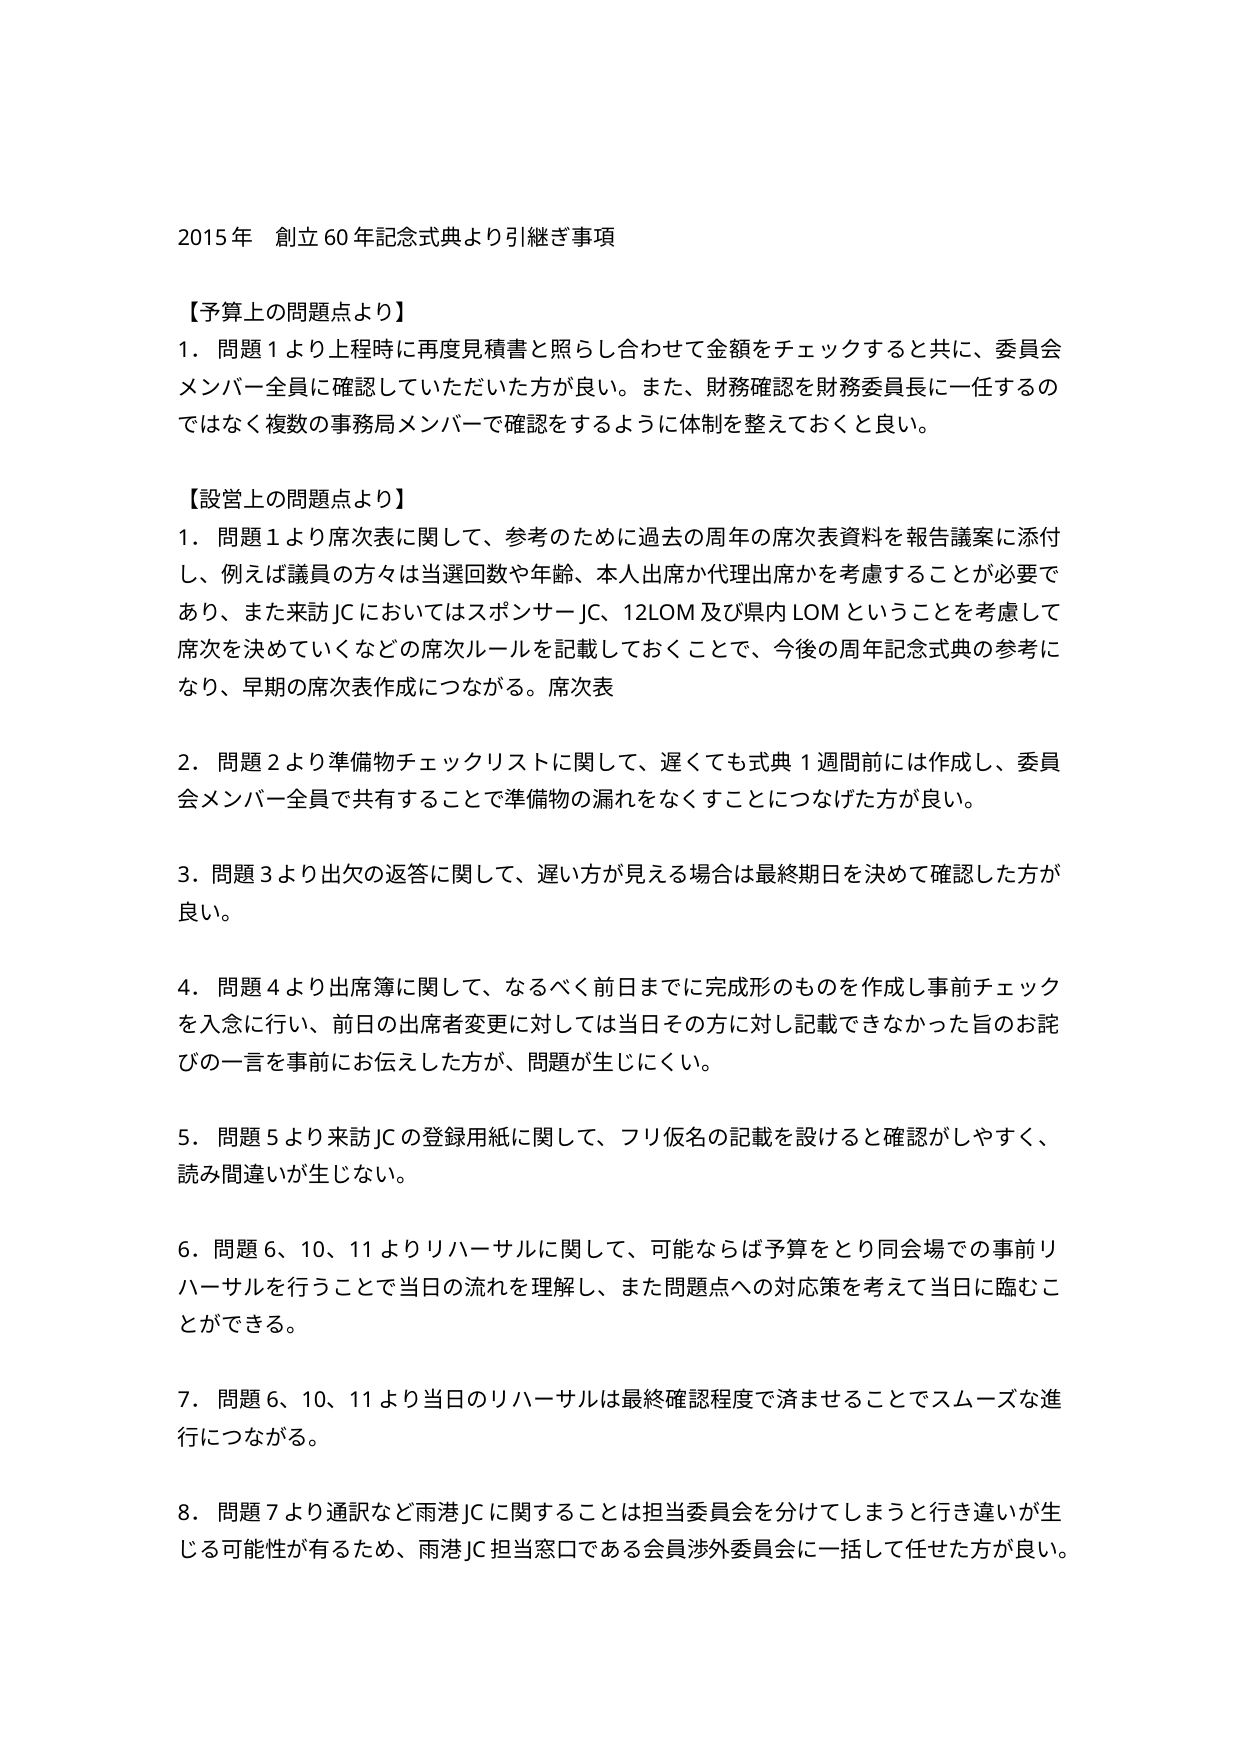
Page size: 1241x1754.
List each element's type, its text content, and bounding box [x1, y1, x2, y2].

text 2． 問題2より準備物チェックリストに関して、遅くても式典1週間前には作成し、委員会メンバー全員で共有することで準備物の漏れをなくすことにつなげた方が良い。 [177, 742, 1063, 817]
text 【予算上の問題点より】 [177, 292, 1063, 329]
text 1． 問題１より席次表に関して、参考のために過去の周年の席次表資料を報告議案に添付し、例えば議員の方々は当選回数や年齢、本人出席か代理出席かを考慮することが必要であり、また来訪JCにおいてはスポンサーJC、12LOM及び県内LOMということを考慮して席次を決めていくなどの席次ルールを記載しておくことで、今後の周年記念式典の参考になり、早期の席次表作成につながる。席次表 [177, 517, 1063, 704]
text 7． 問題6、10、11より当日のリハーサルは最終確認程度で済ませることでスムーズな進行につながる。 [177, 1379, 1063, 1454]
text 4． 問題4より出席簿に関して、なるべく前日までに完成形のものを作成し事前チェックを入念に行い、前日の出席者変更に対しては当日その方に対し記載できなかった旨のお詫びの一言を事前にお伝えした方が、問題が生じにくい。 [177, 967, 1063, 1079]
text 3．問題3より出欠の返答に関して、遅い方が見える場合は最終期日を決めて確認した方が良い。 [177, 854, 1063, 929]
text 6．問題6、10、11よりリハーサルに関して、可能ならば予算をとり同会場での事前リハーサルを行うことで当日の流れを理解し、また問題点への対応策を考えて当日に臨むことができる。 [177, 1229, 1063, 1342]
text 【設営上の問題点より】 [177, 479, 1063, 517]
text 8． 問題7より通訳など雨港JCに関することは担当委員会を分けてしまうと行き違いが生じる可能性が有るため、雨港JC担当窓口である会員渉外委員会に一括して任せた方が良い。 [177, 1492, 1063, 1567]
text 5． 問題5より来訪JCの登録用紙に関して、フリ仮名の記載を設けると確認がしやすく、読み間違いが生じない。 [177, 1117, 1063, 1192]
text 2015年 創立60年記念式典より引継ぎ事項 [177, 217, 1063, 254]
text 1． 問題1より上程時に再度見積書と照らし合わせて金額をチェックすると共に、委員会メンバー全員に確認していただいた方が良い。また、財務確認を財務委員長に一任するのではなく複数の事務局メンバーで確認をするように体制を整えておくと良い。 [177, 329, 1063, 442]
